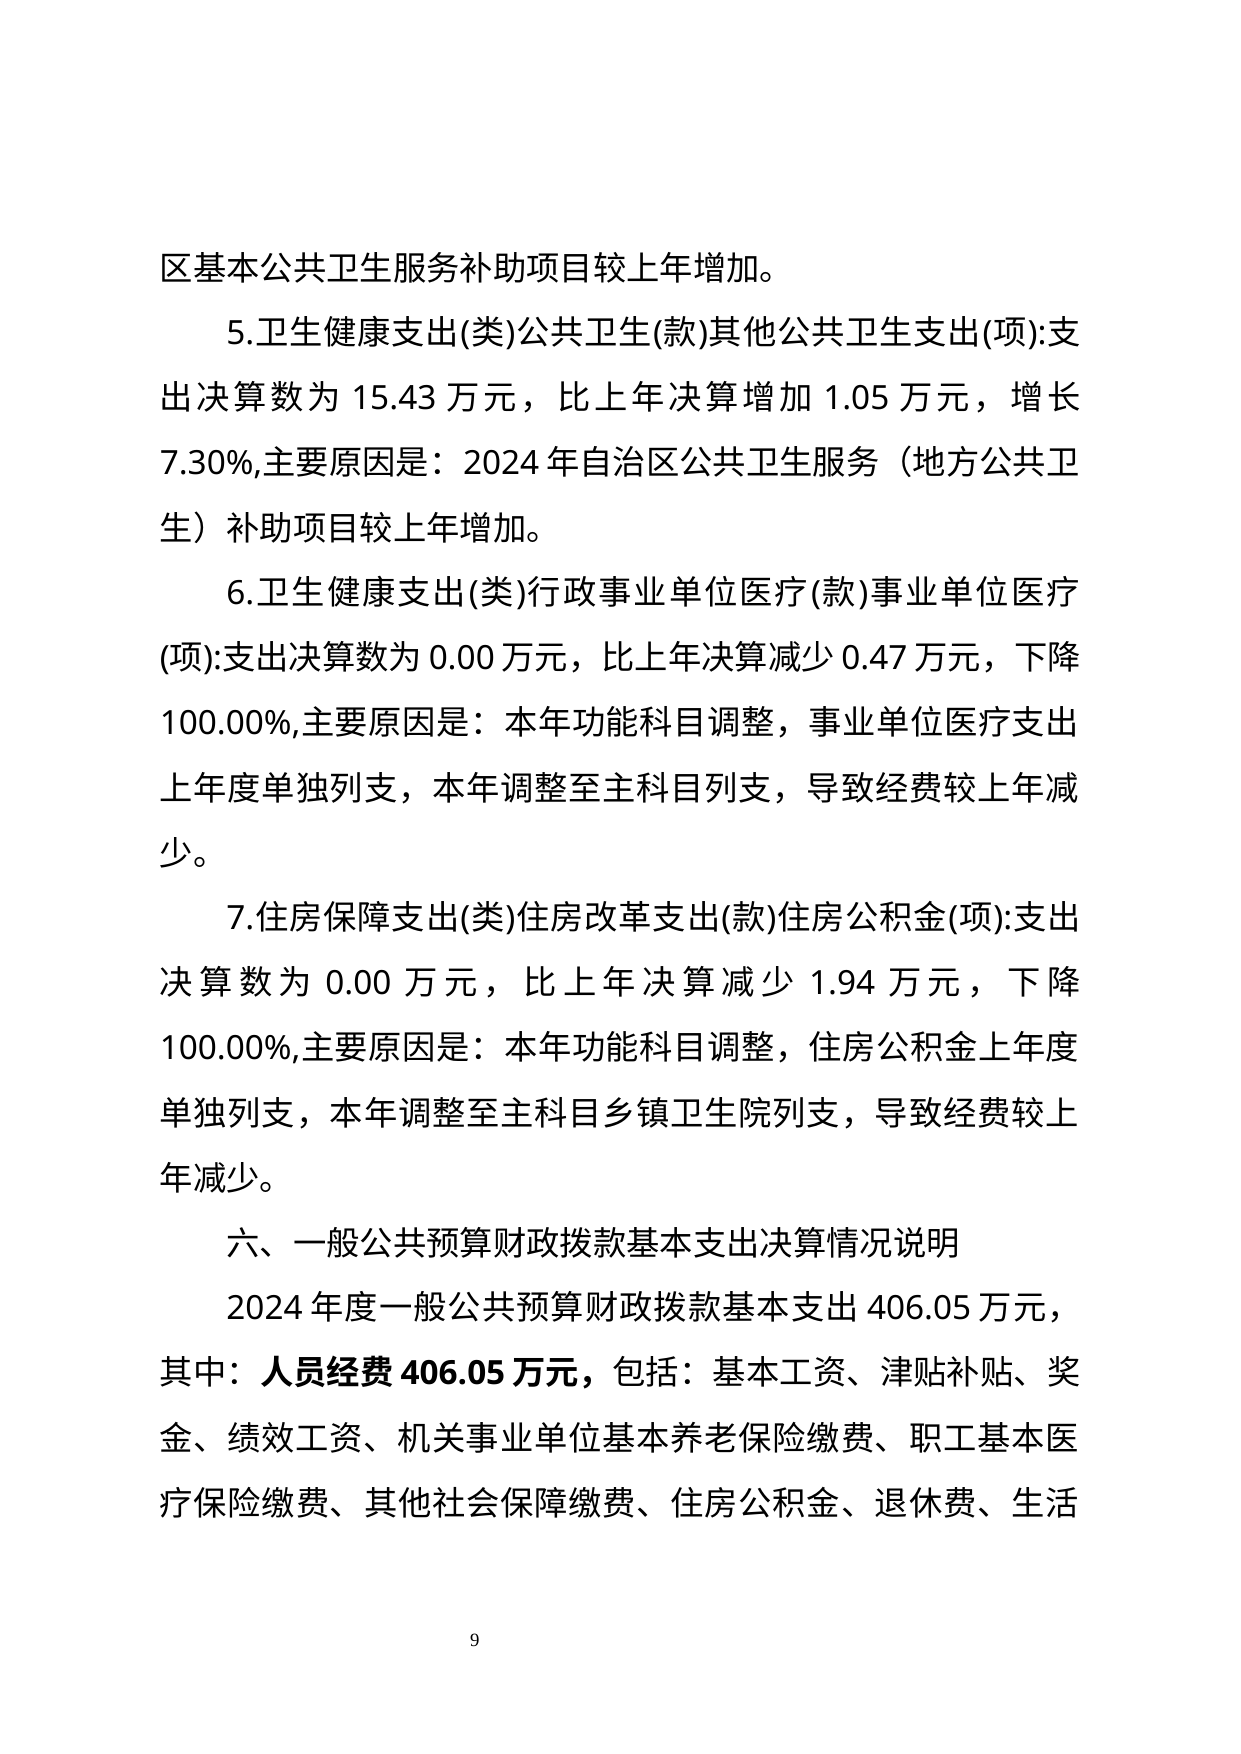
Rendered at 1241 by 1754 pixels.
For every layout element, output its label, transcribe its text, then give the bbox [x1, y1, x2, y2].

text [159, 1273, 1081, 1533]
text 5.卫生健康支出(类)公共卫生(款)其他公共卫生支出(项):支出决算数为15.43万元，比上年决算增加1.05万元，增长7.30%,主要原因是：2024年自治区公共卫生服务（地方公共卫生）补助项目较上年增加。 [159, 298, 1081, 558]
text 7.住房保障支出(类)住房改革支出(款)住房公积金(项):支出决算数为0.00万元，比上年决算减少1.94万元，下降100.00%,主要原因是：本年功能科目调整，住房公积金上年度单独列支，本年调整至主科目乡镇卫生院列支，导致经费较上年减少。 [159, 883, 1081, 1208]
text 六、一般公共预算财政拨款基本支出决算情况说明 [159, 1208, 1081, 1273]
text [159, 233, 1081, 298]
text 6.卫生健康支出(类)行政事业单位医疗(款)事业单位医疗(项):支出决算数为0.00万元，比上年决算减少0.47万元，下降100.00%,主要原因是：本年功能科目调整，事业单位医疗支出上年度单独列支，本年调整至主科目列支，导致经费较上年减少。 [159, 558, 1081, 883]
